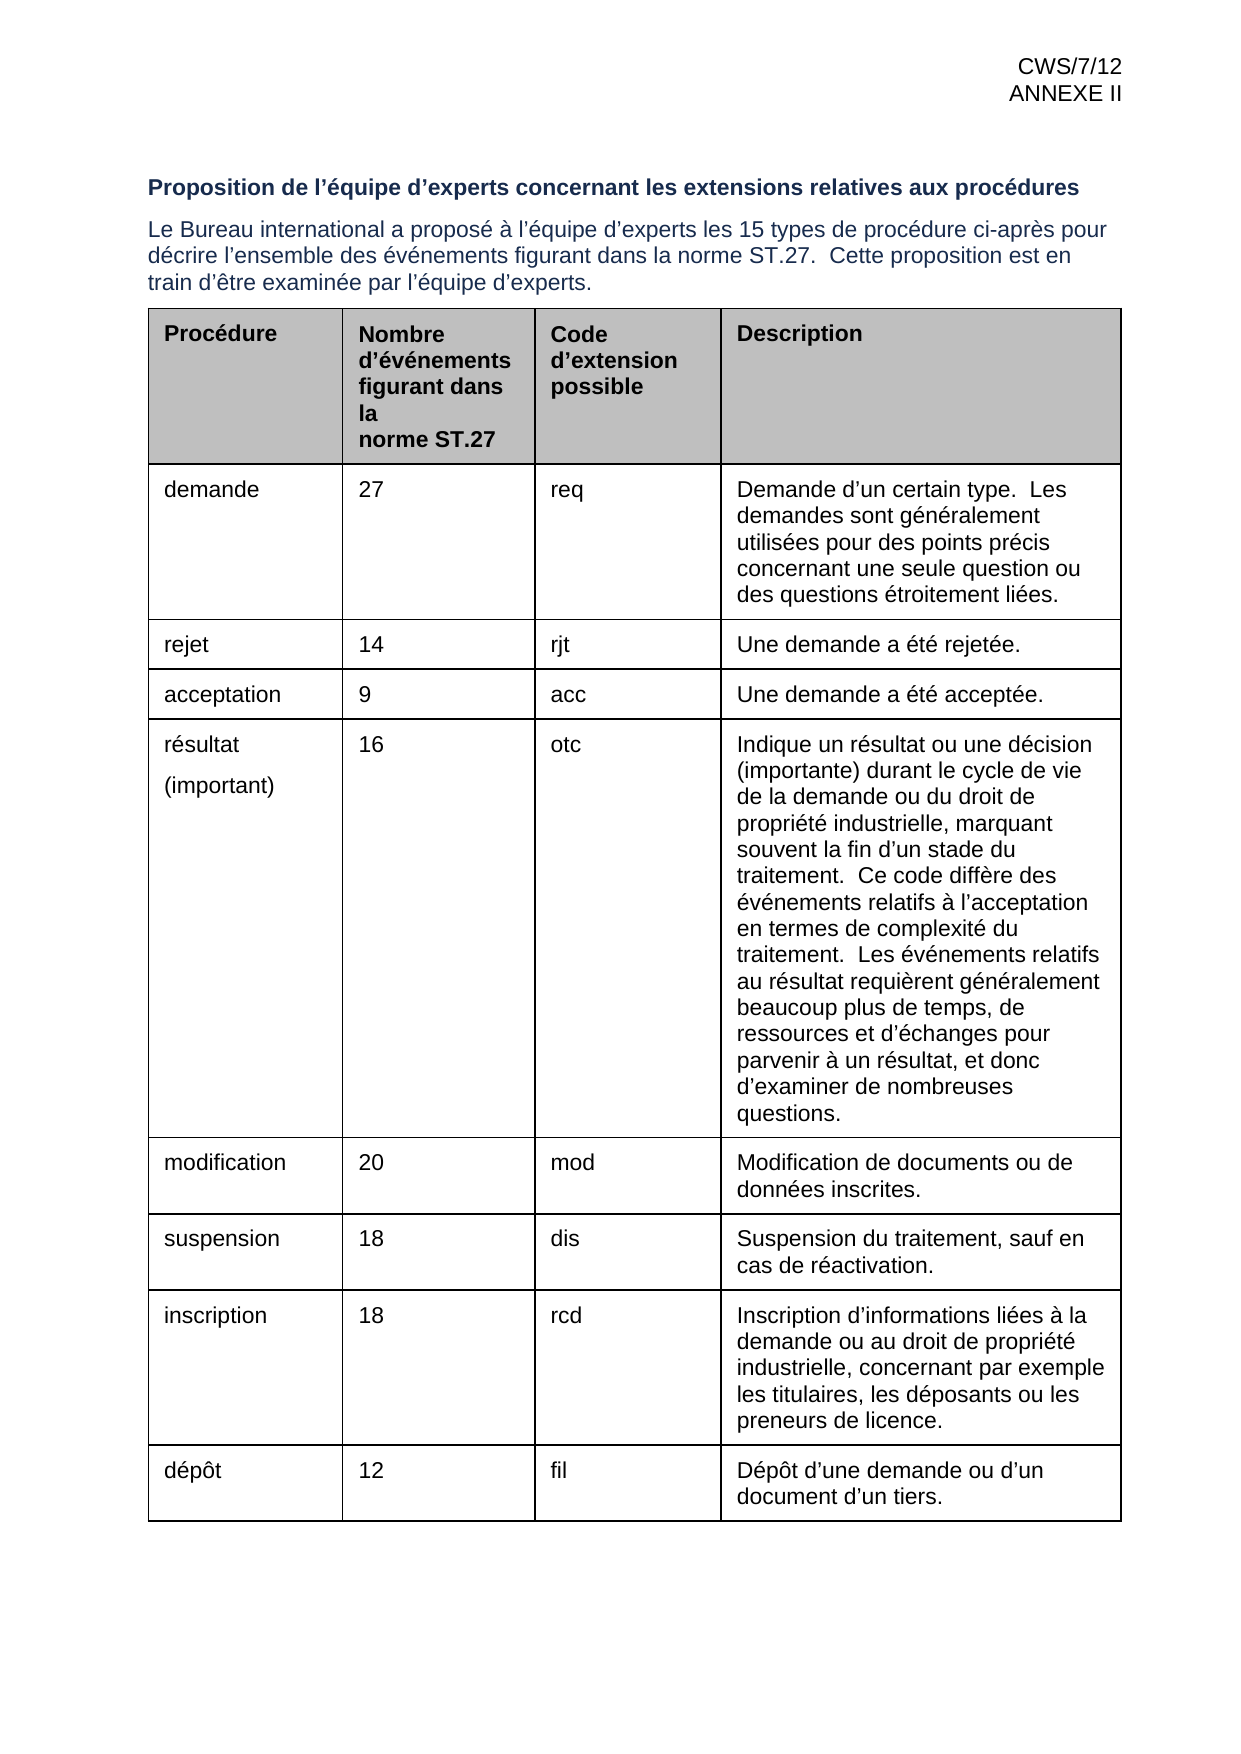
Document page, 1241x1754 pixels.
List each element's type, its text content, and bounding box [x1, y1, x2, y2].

table_cell Demande d’un certain type. Les demandes sont généralement utilisées pour des points précis concernant une seule question ou des questions étroitement liées. [722, 465, 1120, 618]
table_cell Suspension du traitement, sauf en cas de réactivation. [722, 1215, 1120, 1289]
table_cell résultat (important) [149, 720, 342, 1137]
table_cell fil [536, 1446, 720, 1520]
table_cell rejet [149, 620, 342, 668]
table_cell rcd [536, 1291, 720, 1444]
table_cell suspension [149, 1215, 342, 1289]
text Le Bureau international a proposé à l’équipe d’experts les 15 types de procédure ci-après pour décrire l’ensemble des événements figurant dans la norme ST.27. Cette proposition est en train d’être examinée par l’équipe d’experts. [148, 216, 1122, 295]
table_cell 27 [343, 465, 534, 618]
table_cell 18 [343, 1291, 534, 1444]
table_cell mod [536, 1138, 720, 1213]
table_cell acceptation [149, 670, 342, 718]
text Proposition de l’équipe d’experts concernant les extensions relatives aux procédures [148, 174, 1122, 201]
table_cell rjt [536, 620, 720, 668]
table_header Procédure [149, 309, 342, 463]
table_cell Une demande a été acceptée. [722, 670, 1120, 718]
table_cell 9 [343, 670, 534, 718]
table_cell req [536, 465, 720, 618]
table_cell dis [536, 1215, 720, 1289]
table_cell 12 [343, 1446, 534, 1520]
table_header Code d’extension possible [536, 309, 720, 463]
table_cell 16 [343, 720, 534, 1137]
table_cell otc [536, 720, 720, 1137]
table_cell inscription [149, 1291, 342, 1444]
table_header Description [722, 309, 1120, 463]
table_cell acc [536, 670, 720, 718]
table_cell Dépôt d’une demande ou d’un document d’un tiers. [722, 1446, 1120, 1520]
table_cell Inscription d’informations liées à la demande ou au droit de propriété industrielle, concernant par exemple les titulaires, les déposants ou les preneurs de licence. [722, 1291, 1120, 1444]
table_cell 20 [343, 1138, 534, 1213]
table_cell Une demande a été rejetée. [722, 620, 1120, 668]
table_cell demande [149, 465, 342, 618]
table_header Nombre d’événements figurant dans la norme ST.27 [343, 309, 534, 463]
table_cell modification [149, 1138, 342, 1213]
table_cell 18 [343, 1215, 534, 1289]
table_cell Indique un résultat ou une décision (importante) durant le cycle de vie de la demande ou du droit de propriété industrielle, marquant souvent la fin d’un stade du traitement. Ce code diffère des événements relatifs à l’acceptation en termes de complexité du traitement. Les événements relatifs au résultat requièrent généralement beaucoup plus de temps, de ressources et d’échanges pour parvenir à un résultat, et donc d’examiner de nombreuses questions. [722, 720, 1120, 1137]
table_cell 14 [343, 620, 534, 668]
table_cell Modification de documents ou de données inscrites. [722, 1138, 1120, 1213]
table_cell dépôt [149, 1446, 342, 1520]
